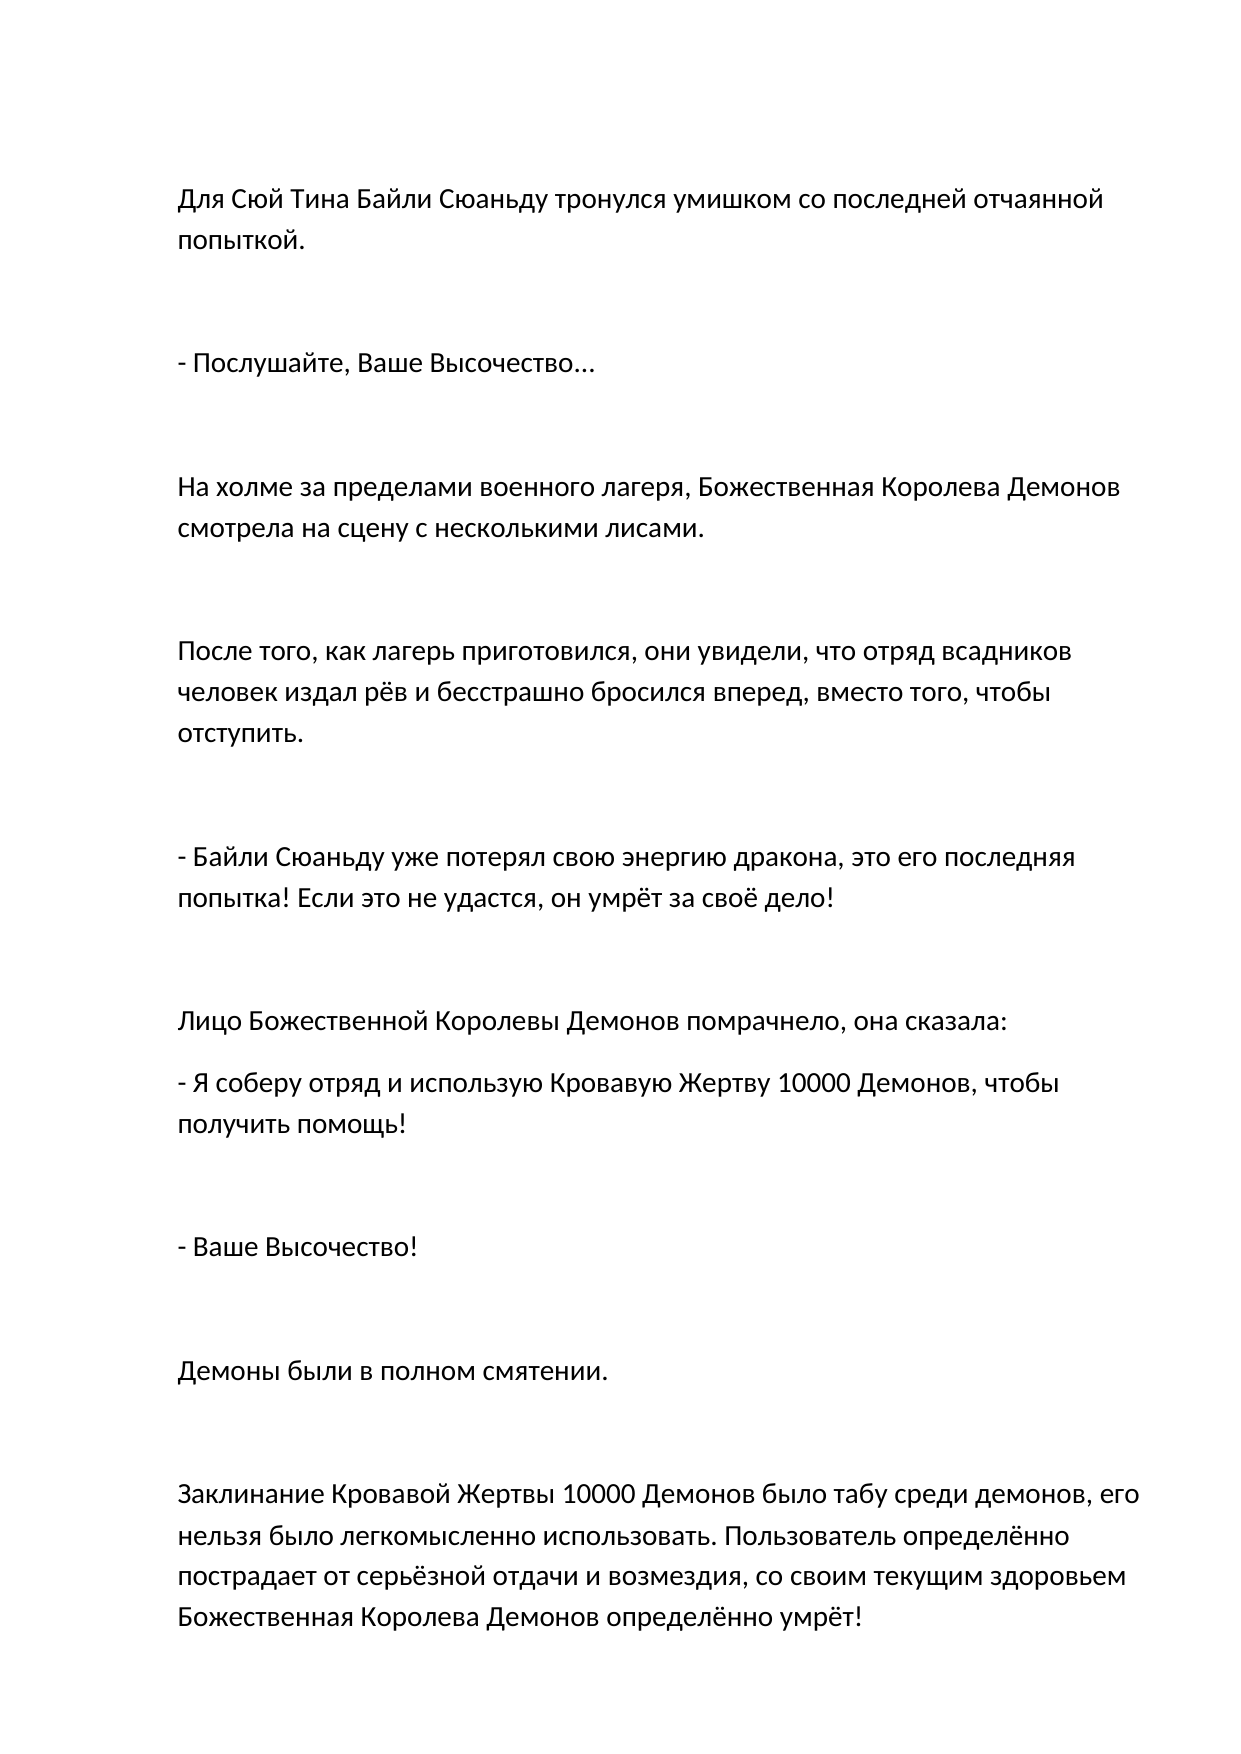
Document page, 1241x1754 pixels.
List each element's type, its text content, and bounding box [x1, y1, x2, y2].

text - Байли Сюаньду уже потерял свою энергию дракона, это его последняя попытка! Если это не удастся, он умрёт за своё дело! [177, 838, 1152, 914]
text Для Сюй Тина Байли Сюаньду тронулся умишком со последней отчаянной попыткой. [177, 180, 1152, 256]
text Демоны были в полном смятении. [177, 1352, 1152, 1388]
text На холме за пределами военного лагеря, Божественная Королева Демонов смотрела на сцену с несколькими лисами. [177, 468, 1152, 544]
text - Послушайте, Ваше Высочество... [177, 344, 1152, 380]
text Заклинание Кровавой Жертвы 10000 Демонов было табу среди демонов, его нельзя было легкомысленно использовать. Пользователь определённо пострадает от серьёзной отдачи и возмездия, со своим текущим здоровьем Божественная Королева Демонов определённо умрёт! [177, 1476, 1152, 1634]
text Лицо Божественной Королевы Демонов помрачнело, она сказала: [177, 1002, 1152, 1038]
text - Я соберу отряд и использую Кровавую Жертву 10000 Демонов, чтобы получить помощь! [177, 1064, 1152, 1141]
text После того, как лагерь приготовился, они увидели, что отряд всадников человек издал рёв и бесстрашно бросился вперед, вместо того, чтобы отступить. [177, 632, 1152, 750]
text - Ваше Высочество! [177, 1228, 1152, 1264]
